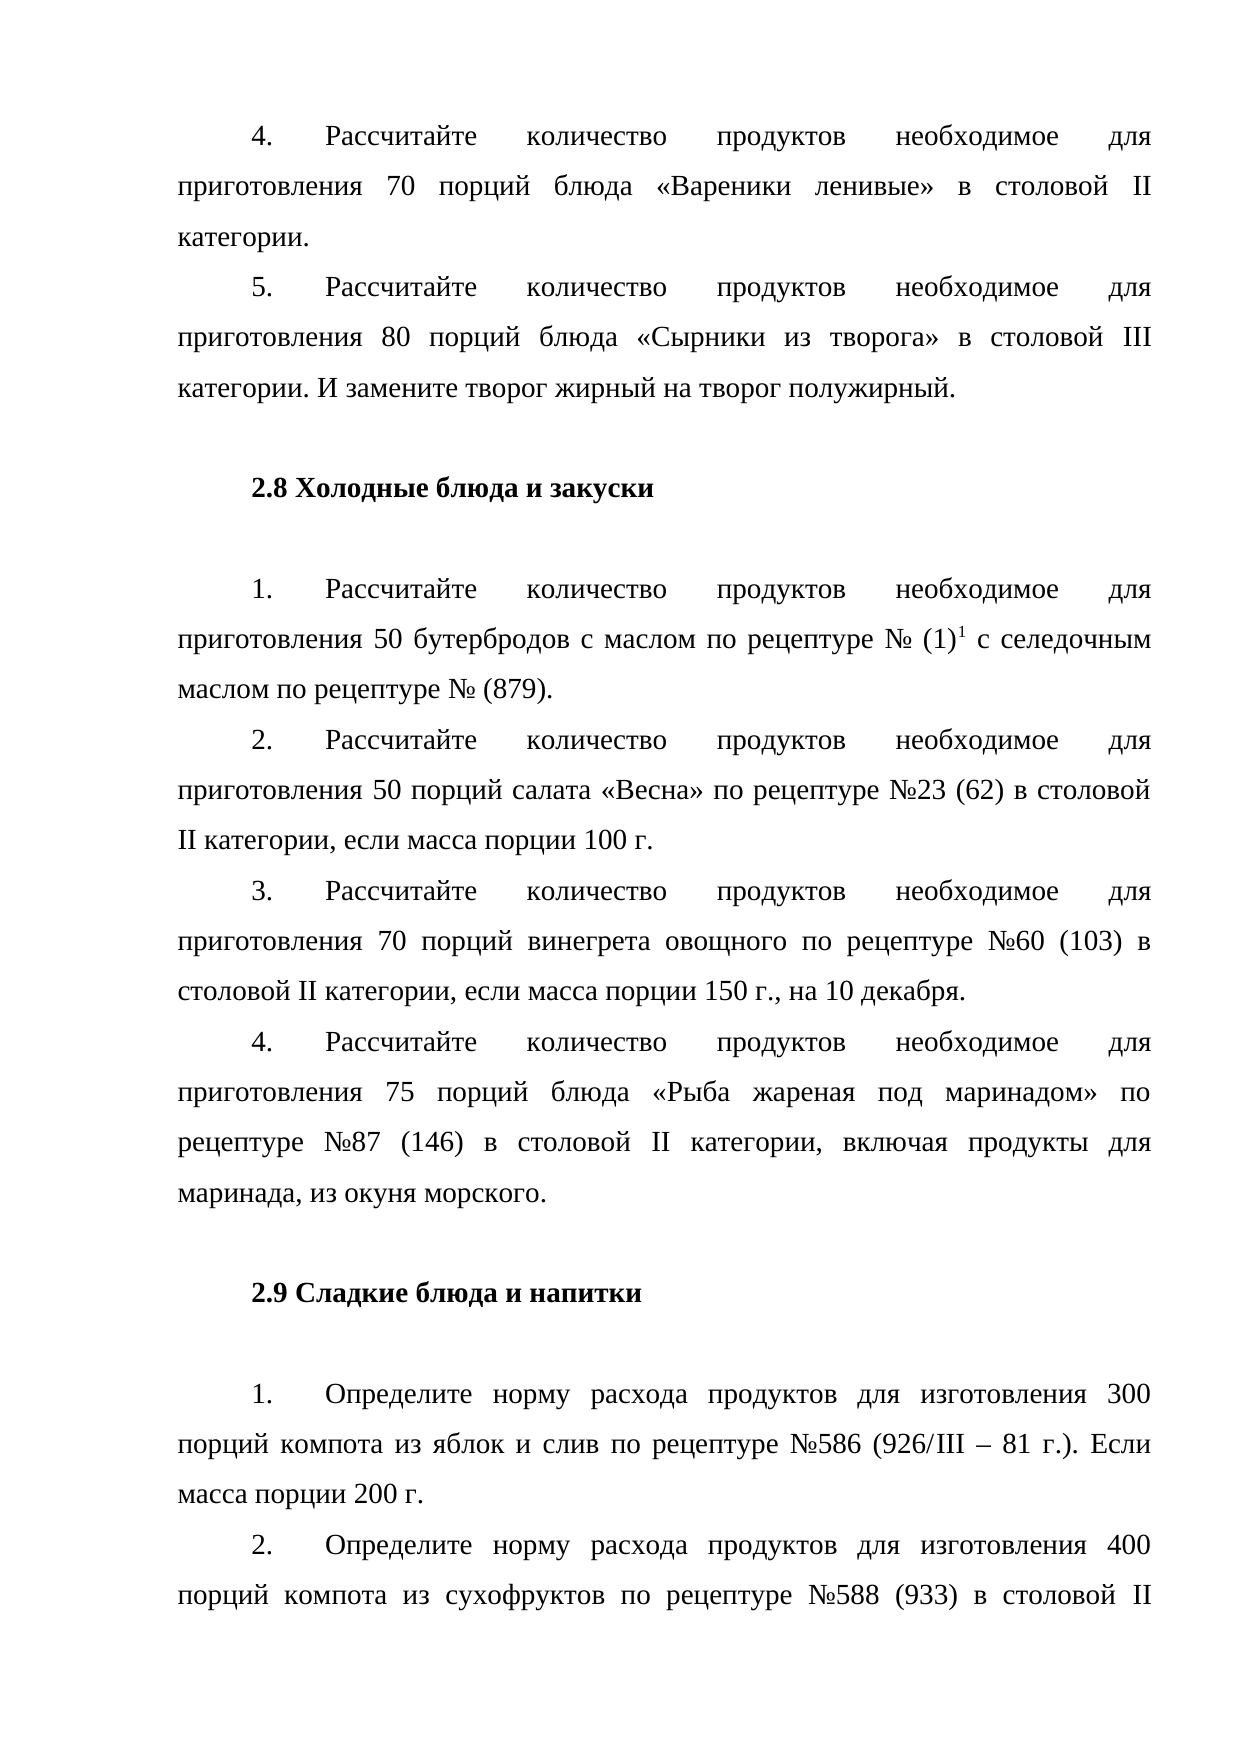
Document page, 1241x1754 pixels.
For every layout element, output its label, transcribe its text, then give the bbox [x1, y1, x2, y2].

list Рассчитайте количество продуктов необходимое для приготовления 75 порций блюда «Рыба жареная под маринадом» по рецептуре №87 (146) в столовой II категории, включая продукты для маринада, из окуня морского. [177, 1024, 1152, 1208]
list Рассчитайте количество продуктов необходимое для приготовления 50 порций салата «Весна» по рецептуре №23 (62) в столовой II категории, если масса порции 100 г. [177, 722, 1152, 856]
list Рассчитайте количество продуктов необходимое для приготовления 70 порций винегрета овощного по рецептуре №60 (103) в столовой II категории, если масса порции 150 г., на 10 декабря. [177, 873, 1152, 1007]
text 2.8 Холодные блюда и закуски [177, 470, 1152, 504]
list Определите норму расхода продуктов для изготовления 300 порций компота из яблок и слив по рецептуре №586 (926/III – 81 г.). Если масса порции 200 г. [177, 1376, 1152, 1510]
text 2.9 Сладкие блюда и напитки [177, 1275, 1152, 1309]
list Рассчитайте количество продуктов необходимое для приготовления 50 бутербродов с маслом по рецептуре № (1)1 с селедочным маслом по рецептуре № (879). [177, 571, 1152, 705]
list Рассчитайте количество продуктов необходимое для приготовления 80 порций блюда «Сырники из творога» в столовой III категории. И замените творог жирный на творог полужирный. [177, 269, 1152, 403]
list Рассчитайте количество продуктов необходимое для приготовления 70 порций блюда «Вареники ленивые» в столовой II категории. [177, 118, 1152, 252]
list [177, 1527, 1152, 1611]
